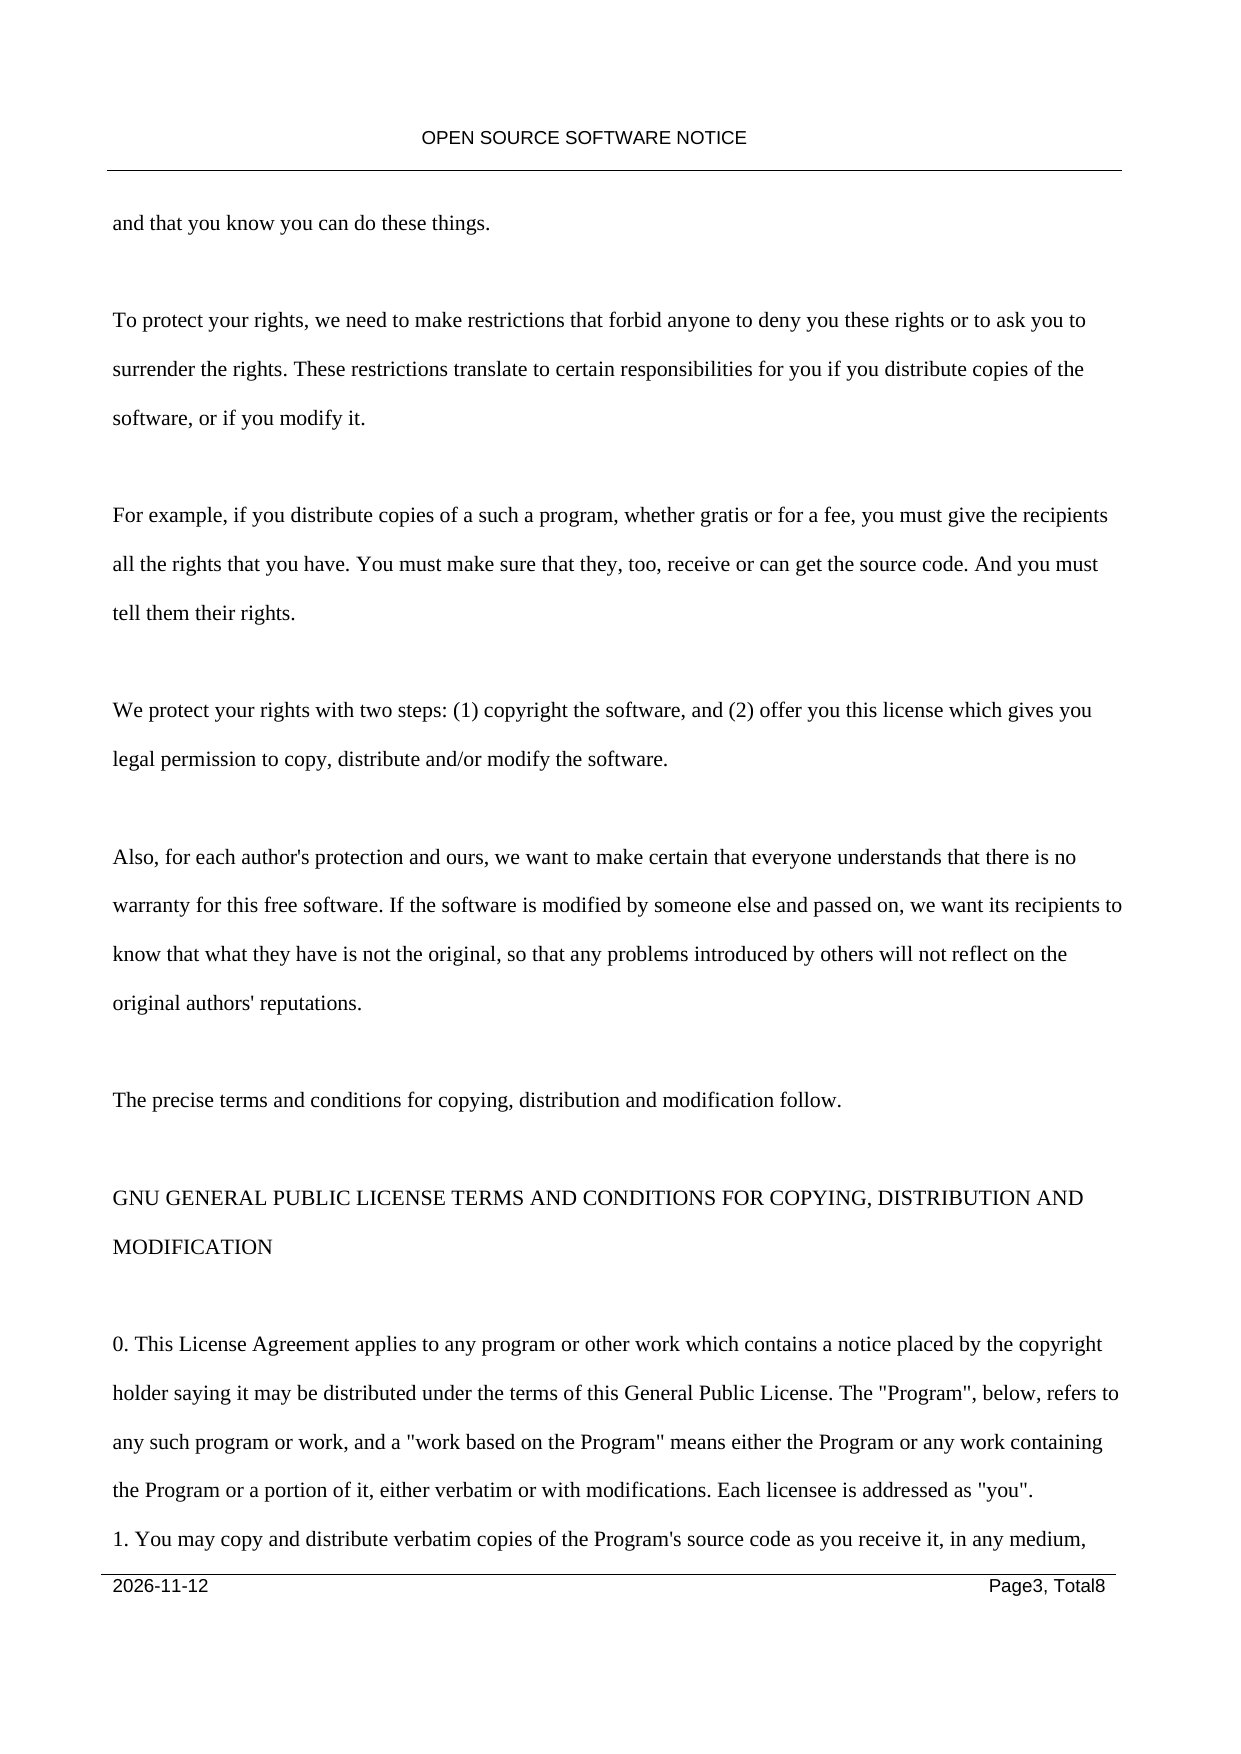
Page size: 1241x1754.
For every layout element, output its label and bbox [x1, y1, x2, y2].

text [112, 206, 1128, 1555]
